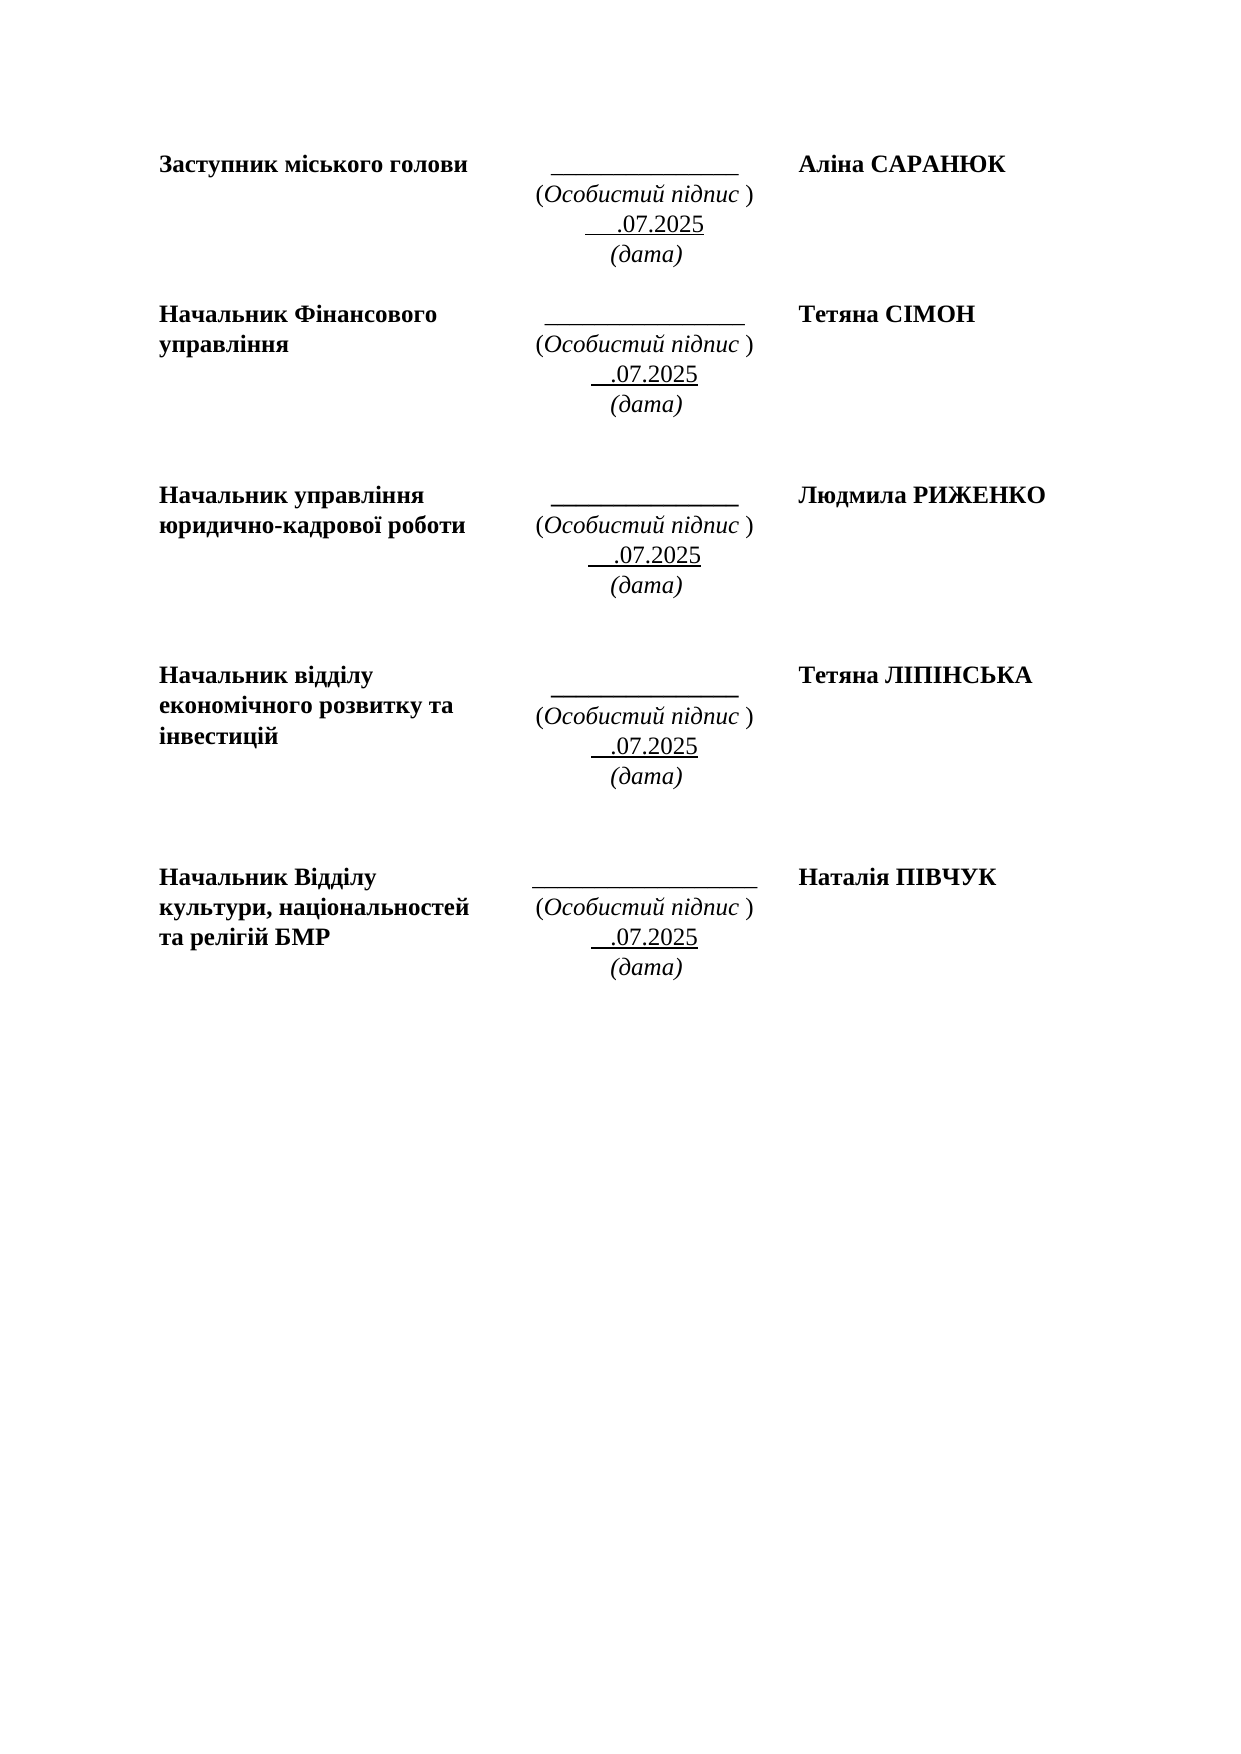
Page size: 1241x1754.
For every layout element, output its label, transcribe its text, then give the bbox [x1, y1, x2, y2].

table_cell Людмила РИЖЕНКО [787, 450, 1181, 630]
table_cell _______________ (Особистий підпис ) .07.2025 (дата) [502, 450, 787, 630]
table_header Аліна САРАНЮК [787, 89, 1181, 299]
table_cell Начальник Відділу культури, національностей та релігій БМР [148, 832, 502, 1013]
table_cell Начальник відділу економічного розвитку та інвестицій [148, 630, 502, 832]
table_header Заступник міського голови [148, 89, 502, 299]
table_cell _______________ (Особистий підпис ) .07.2025 (дата) [502, 630, 787, 832]
table_header _______________ (Особистий підпис ) .07.2025 (дата) [502, 89, 787, 299]
table_cell Начальник Фінансового управління [148, 299, 502, 450]
table_cell Тетяна СІМОН [787, 299, 1181, 450]
table_cell Начальник управління юридично-кадрової роботи [148, 450, 502, 630]
table_cell ________________ (Особистий підпис ) .07.2025 (дата) [502, 299, 787, 450]
table_cell __________________ (Особистий підпис ) .07.2025 (дата) [502, 832, 787, 1013]
table_cell Тетяна ЛІПІНСЬКА [787, 630, 1181, 832]
table_cell Наталія ПІВЧУК [787, 832, 1181, 1013]
